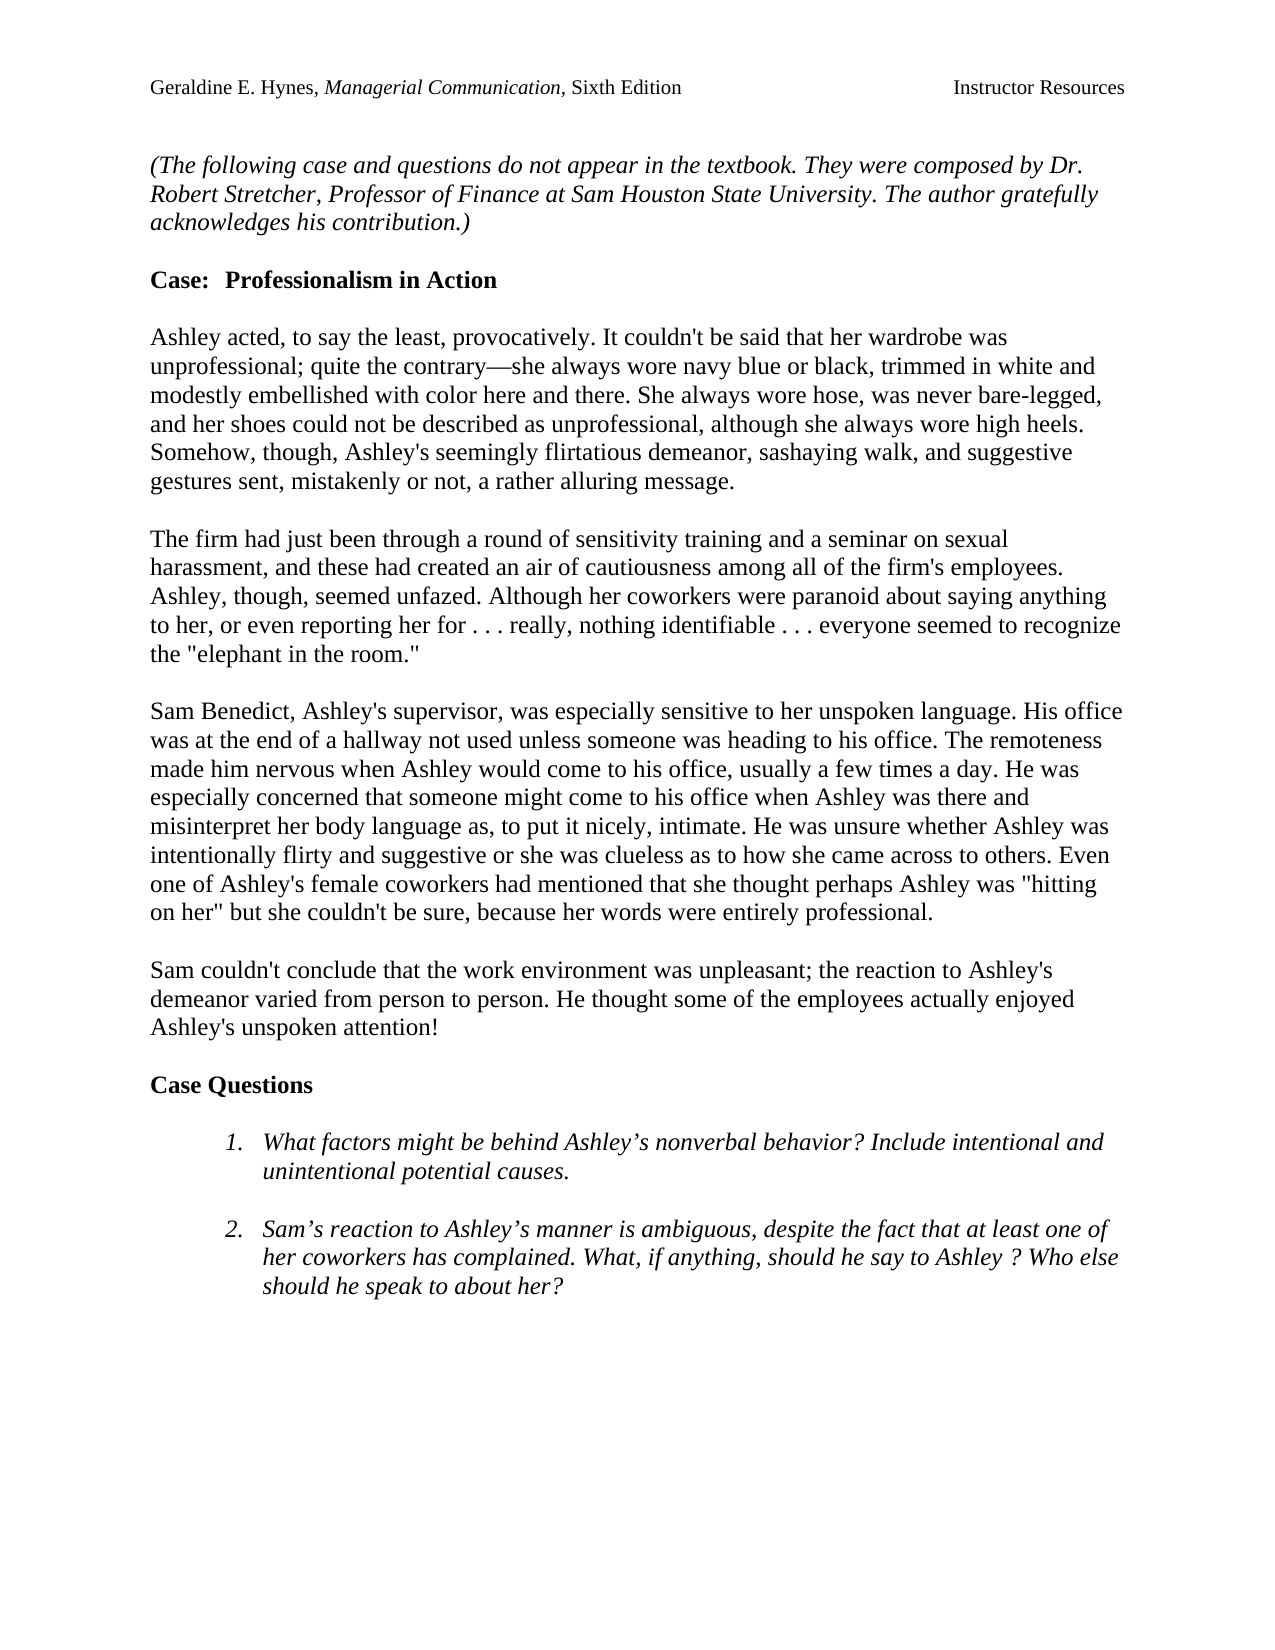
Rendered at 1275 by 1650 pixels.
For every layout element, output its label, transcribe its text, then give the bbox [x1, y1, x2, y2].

text The firm had just been through a round of sensitivity training and a seminar on sexual harassment, and these had created an air of cautiousness among all of the firm's employees. Ashley, though, seemed unfazed. Although her coworkers were paranoid about saying anything to her, or even reporting her for . . . really, nothing identifiable . . . everyone seemed to recognize the "elephant in the room." [150, 524, 1125, 667]
text Case Questions [150, 1070, 1125, 1099]
text Ashley acted, to say the least, provocatively. It couldn't be said that her wardrobe was unprofessional; quite the contrary—she always wore navy blue or black, trimmed in white and modestly embellished with color here and there. She always wore hose, was never bare-legged, and her shoes could not be described as unprofessional, although she always wore high heels. Somehow, though, Ashley's seemingly flirtatious demeanor, sashaying walk, and suggestive gestures sent, mistakenly or not, a rather alluring message. [150, 322, 1125, 495]
list What factors might be behind Ashley’s nonverbal behavior? Include intentional and unintentional potential causes. [225, 1127, 1125, 1185]
list Sam’s reaction to Ashley’s manner is ambiguous, despite the fact that at least one of her coworkers has complained. What, if anything, should he say to Ashley ? Who else should he speak to about her? [225, 1214, 1125, 1300]
text Sam Benedict, Ashley's supervisor, was especially sensitive to her unspoken language. His office was at the end of a hallway not used unless someone was heading to his office. The remoteness made him nervous when Ashley would come to his office, usually a few times a day. He was especially concerned that someone might come to his office when Ashley was there and misinterpret her body language as, to put it nicely, intimate. He was unsure whether Ashley was intentionally flirty and suggestive or she was clueless as to how she came across to others. Even one of Ashley's female coworkers had mentioned that she thought perhaps Ashley was "hitting on her" but she couldn't be sure, because her words were entirely professional. [150, 696, 1125, 926]
text (The following case and questions do not appear in the textbook. They were composed by Dr. Robert Stretcher, Professor of Finance at Sam Houston State University. The author gratefully acknowledges his contribution.) [150, 150, 1125, 236]
text Sam couldn't conclude that the work environment was unpleasant; the reaction to Ashley's demeanor varied from person to person. He thought some of the employees actually enjoyed Ashley's unspoken attention! [150, 955, 1125, 1041]
text Case: Professionalism in Action [150, 265, 1125, 294]
